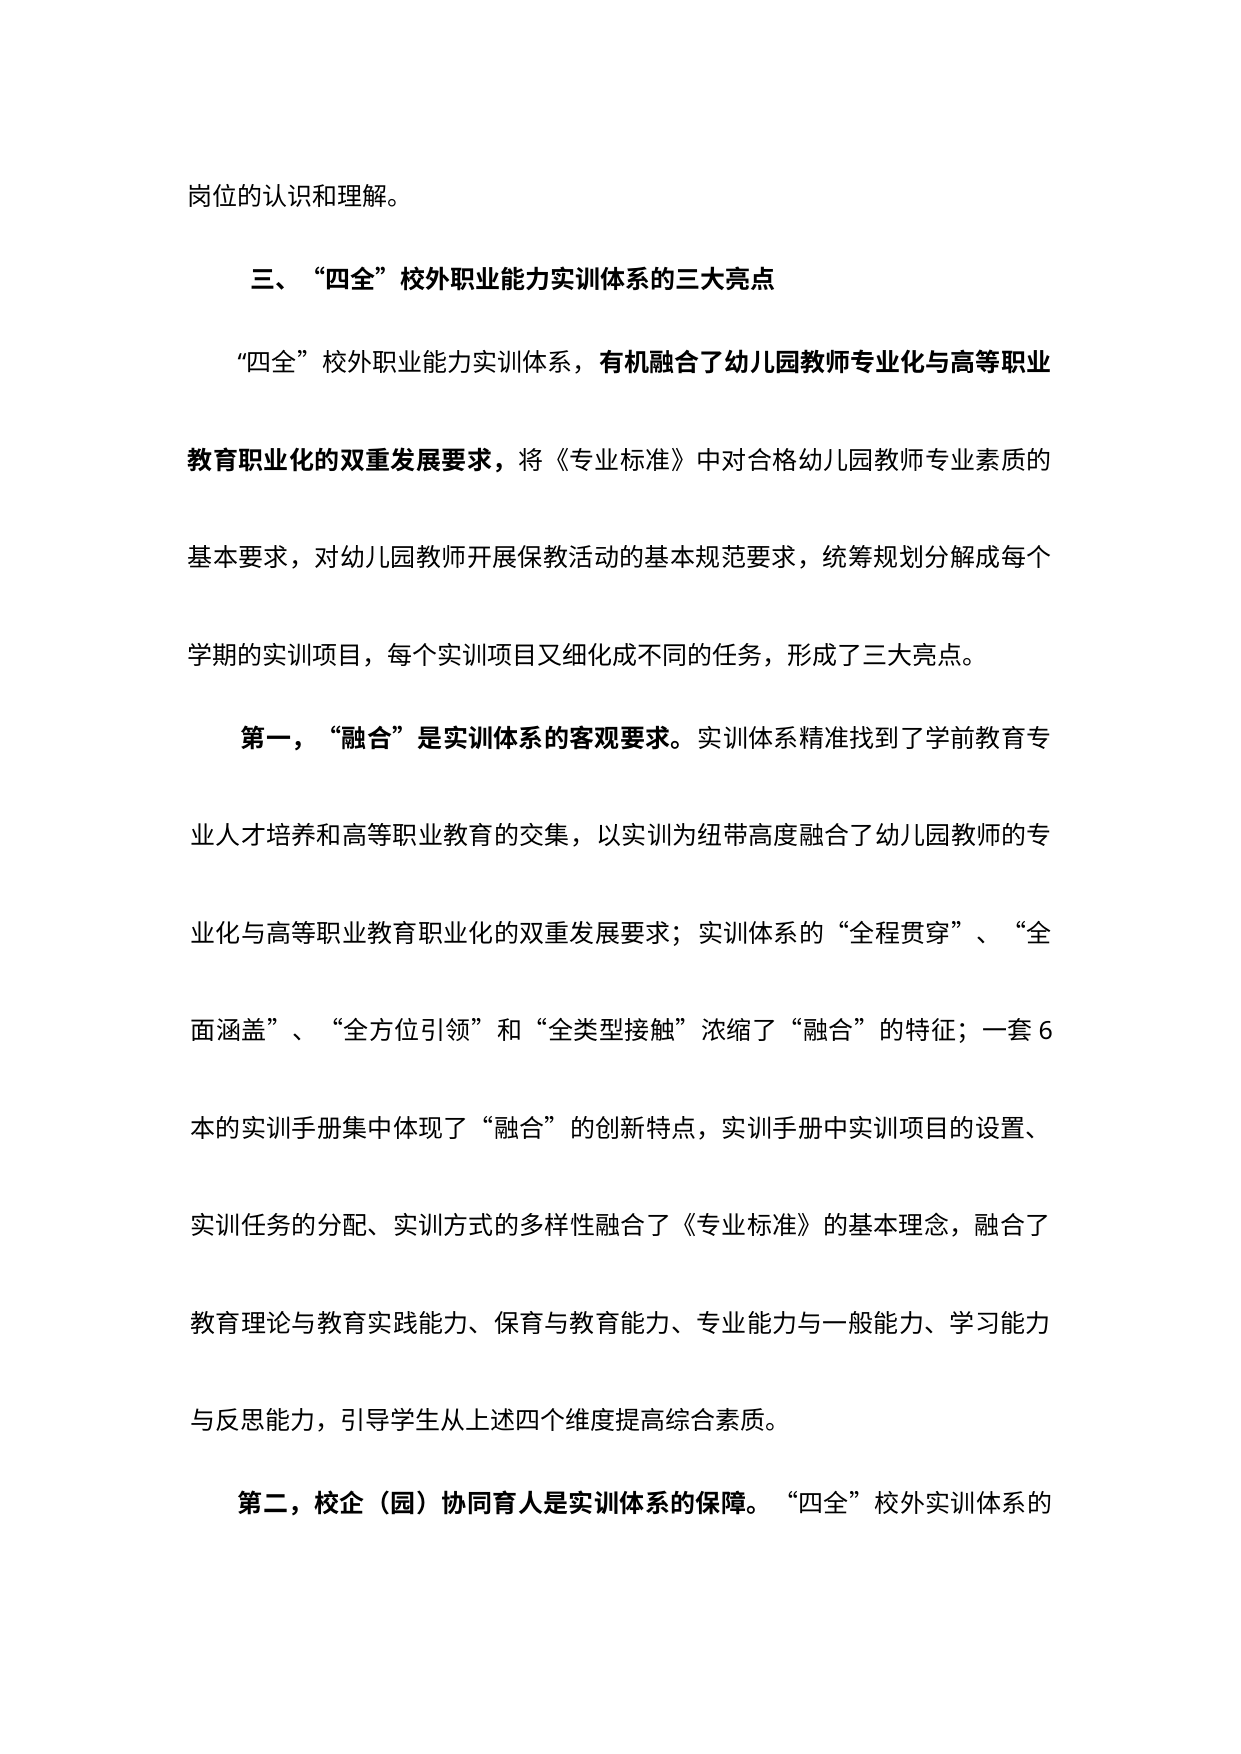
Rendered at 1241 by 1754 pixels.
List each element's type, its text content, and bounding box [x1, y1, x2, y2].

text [187, 1469, 1053, 1534]
text 第一，“融合”是实训体系的客观要求。实训体系精准找到了学前教育专业人才培养和高等职业教育的交集，以实训为纽带高度融合了幼儿园教师的专业化与高等职业教育职业化的双重发展要求；实训体系的“全程贯穿”、“全面涵盖”、“全方位引领”和“全类型接触”浓缩了“融合”的特征；一套6本的实训手册集中体现了“融合”的创新特点，实训手册中实训项目的设置、实训任务的分配、实训方式的多样性融合了《专业标准》的基本理念，融合了教育理论与教育实践能力、保育与教育能力、专业能力与一般能力、学习能力与反思能力，引导学生从上述四个维度提高综合素质。 [190, 704, 1053, 1303]
text 三、“四全”校外职业能力实训体系的三大亮点 [187, 245, 1053, 310]
text 第一，“融合”是实训体系的客观要求。实训体系精准找到了学前教育专业人才培养和高等职业教育的交集，以实训为纽带高度融合了幼儿园教师的专业化与高等职业教育职业化的双重发展要求；实训体系的“全程贯穿”、“全面涵盖”、“全方位引领”和“全类型接触”浓缩了“融合”的特征；一套6本的实训手册集中体现了“融合”的创新特点，实训手册中实训项目的设置、实训任务的分配、实训方式的多样性融合了《专业标准》的基本理念，融合了教育理论与教育实践能力、保育与教育能力、专业能力与一般能力、学习能力与反思能力，引导学生从上述四个维度提高综合素质。 [190, 1339, 1053, 1451]
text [187, 162, 1053, 227]
text “四全”校外职业能力实训体系，有机融合了幼儿园教师专业化与高等职业教育职业化的双重发展要求，将《专业标准》中对合格幼儿园教师专业素质的基本要求，对幼儿园教师开展保教活动的基本规范要求，统筹规划分解成每个学期的实训项目，每个实训项目又细化成不同的任务，形成了三大亮点。 [187, 328, 1053, 686]
